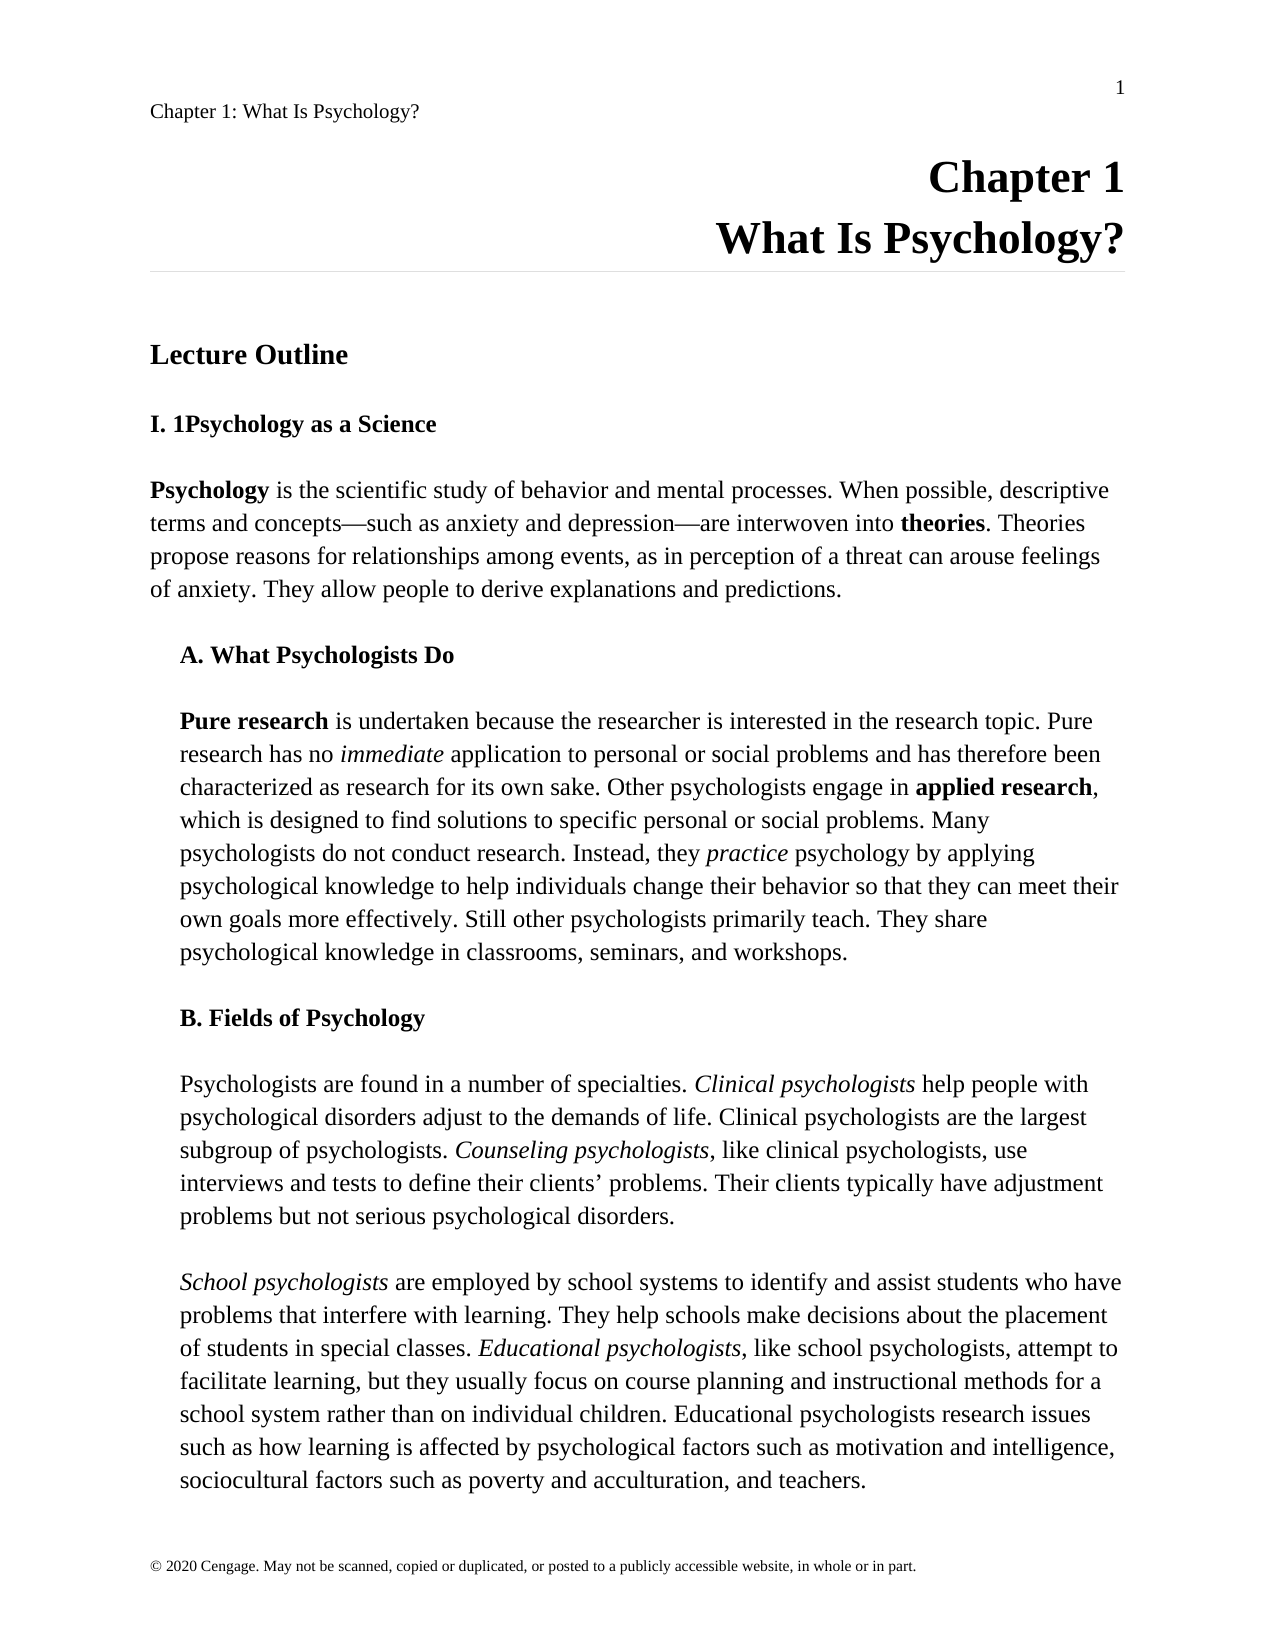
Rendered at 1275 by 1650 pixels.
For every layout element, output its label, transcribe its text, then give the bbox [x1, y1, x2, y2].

text I. Psychology as a Science [150, 409, 1125, 437]
text Chapter 1 [150, 150, 1125, 203]
text School psychologists are employed by school systems to identify and assist students who have problems that interfere with learning. They help schools make decisions about the placement of students in special classes. Educational psychologists, like school psychologists, attempt to facilitate learning, but they usually focus on course planning and instructional methods for a school system rather than on individual children. Educational psychologists research issues such as how learning is affected by psychological factors such as motivation and intelligence, sociocultural factors such as poverty and acculturation, and teachers. [179, 1267, 1125, 1494]
text What Is Psychology? [150, 211, 1125, 263]
text Psychology is the scientific study of behavior and mental processes. When possible, descriptive terms and concepts—such as anxiety and depression—are interwoven into theories. Theories propose reasons for relationships among events, as in perception of a threat can arouse feelings of anxiety. They allow people to derive explanations and predictions. [150, 475, 1125, 602]
text A. What Psychologists Do [179, 640, 1125, 668]
text Psychologists are found in a number of specialties. Clinical psychologists help people with psychological disorders adjust to the demands of life. Clinical psychologists are the largest subgroup of psychologists. Counseling psychologists, like clinical psychologists, use interviews and tests to define their clients’ problems. Their clients typically have adjustment problems but not serious psychological disorders. [179, 1069, 1125, 1230]
text Pure research is undertaken because the researcher is interested in the research topic. Pure research has no immediate application to personal or social problems and has therefore been characterized as research for its own sake. Other psychologists engage in applied research, which is designed to find solutions to specific personal or social problems. Many psychologists do not conduct research. Instead, they practice psychology by applying psychological knowledge to help individuals change their behavior so that they can meet their own goals more effectively. Still other psychologists primarily teach. They share psychological knowledge in classrooms, seminars, and workshops. [179, 706, 1125, 966]
text Lecture Outline [150, 337, 1125, 371]
text B. Fields of Psychology [179, 1003, 1125, 1032]
